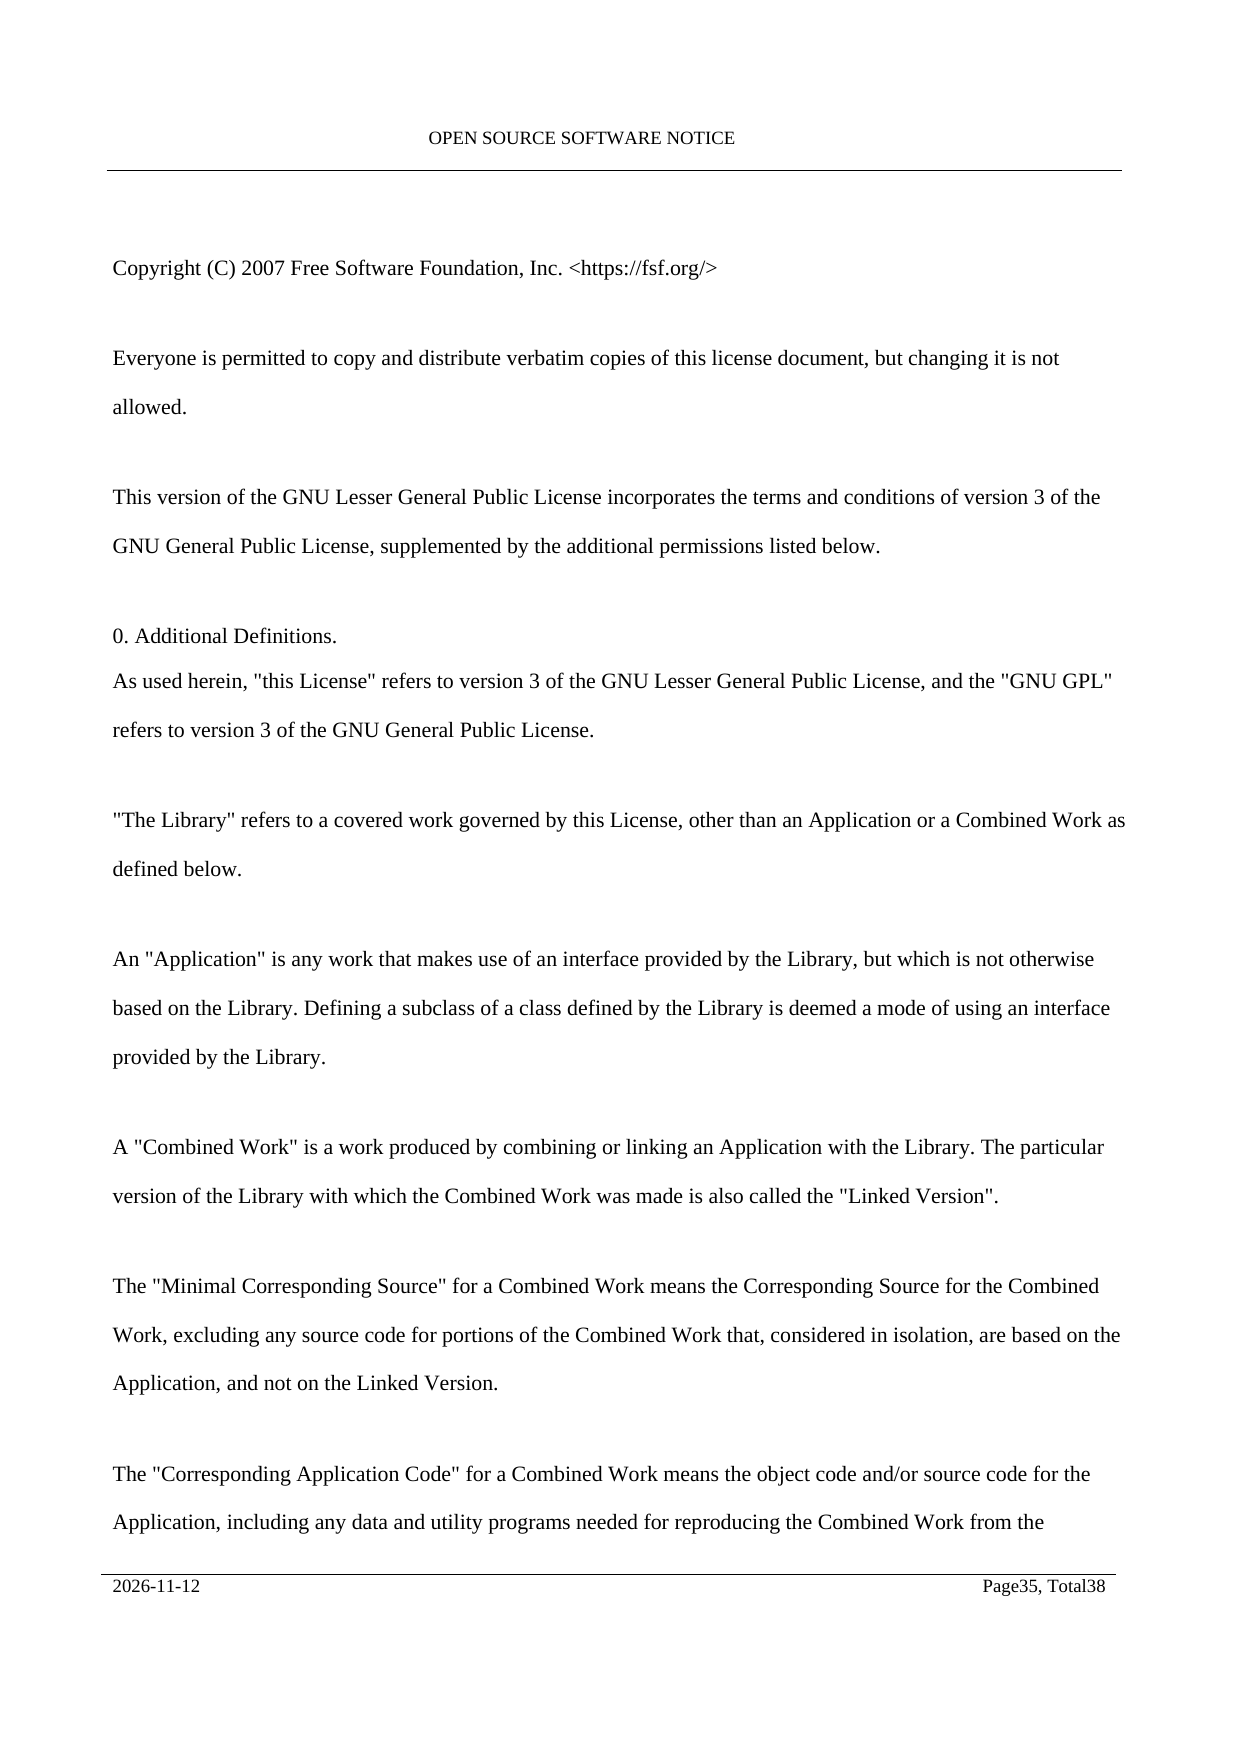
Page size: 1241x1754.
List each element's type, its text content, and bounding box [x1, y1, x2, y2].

text The "Minimal Corresponding Source" for a Combined Work means the Corresponding Source for the Combined Work, excluding any source code for portions of the Combined Work that, considered in isolation, are based on the Application, and not on the Linked Version. [112, 1269, 1128, 1399]
text 0. Additional Definitions. [112, 619, 1128, 652]
text Copyright (C) 2007 Free Software Foundation, Inc. <https://fsf.org/> [112, 251, 1128, 284]
text A "Combined Work" is a work produced by combining or linking an Application with the Library. The particular version of the Library with which the Combined Work was made is also called the "Linked Version". [112, 1130, 1128, 1212]
text As used herein, "this License" refers to version 3 of the GNU Lesser General Public License, and the "GNU GPL" refers to version 3 of the GNU General Public License. [112, 665, 1128, 746]
text "The Library" refers to a covered work governed by this License, other than an Application or a Combined Work as defined below. [112, 804, 1128, 885]
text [112, 1457, 1128, 1538]
text An "Application" is any work that makes use of an interface provided by the Library, but which is not otherwise based on the Library. Defining a subclass of a class defined by the Library is deemed a mode of using an interface provided by the Library. [112, 943, 1128, 1073]
text Everyone is permitted to copy and distribute verbatim copies of this license document, but changing it is not allowed. [112, 342, 1128, 423]
text This version of the GNU Lesser General Public License incorporates the terms and conditions of version 3 of the GNU General Public License, supplemented by the additional permissions listed below. [112, 481, 1128, 562]
